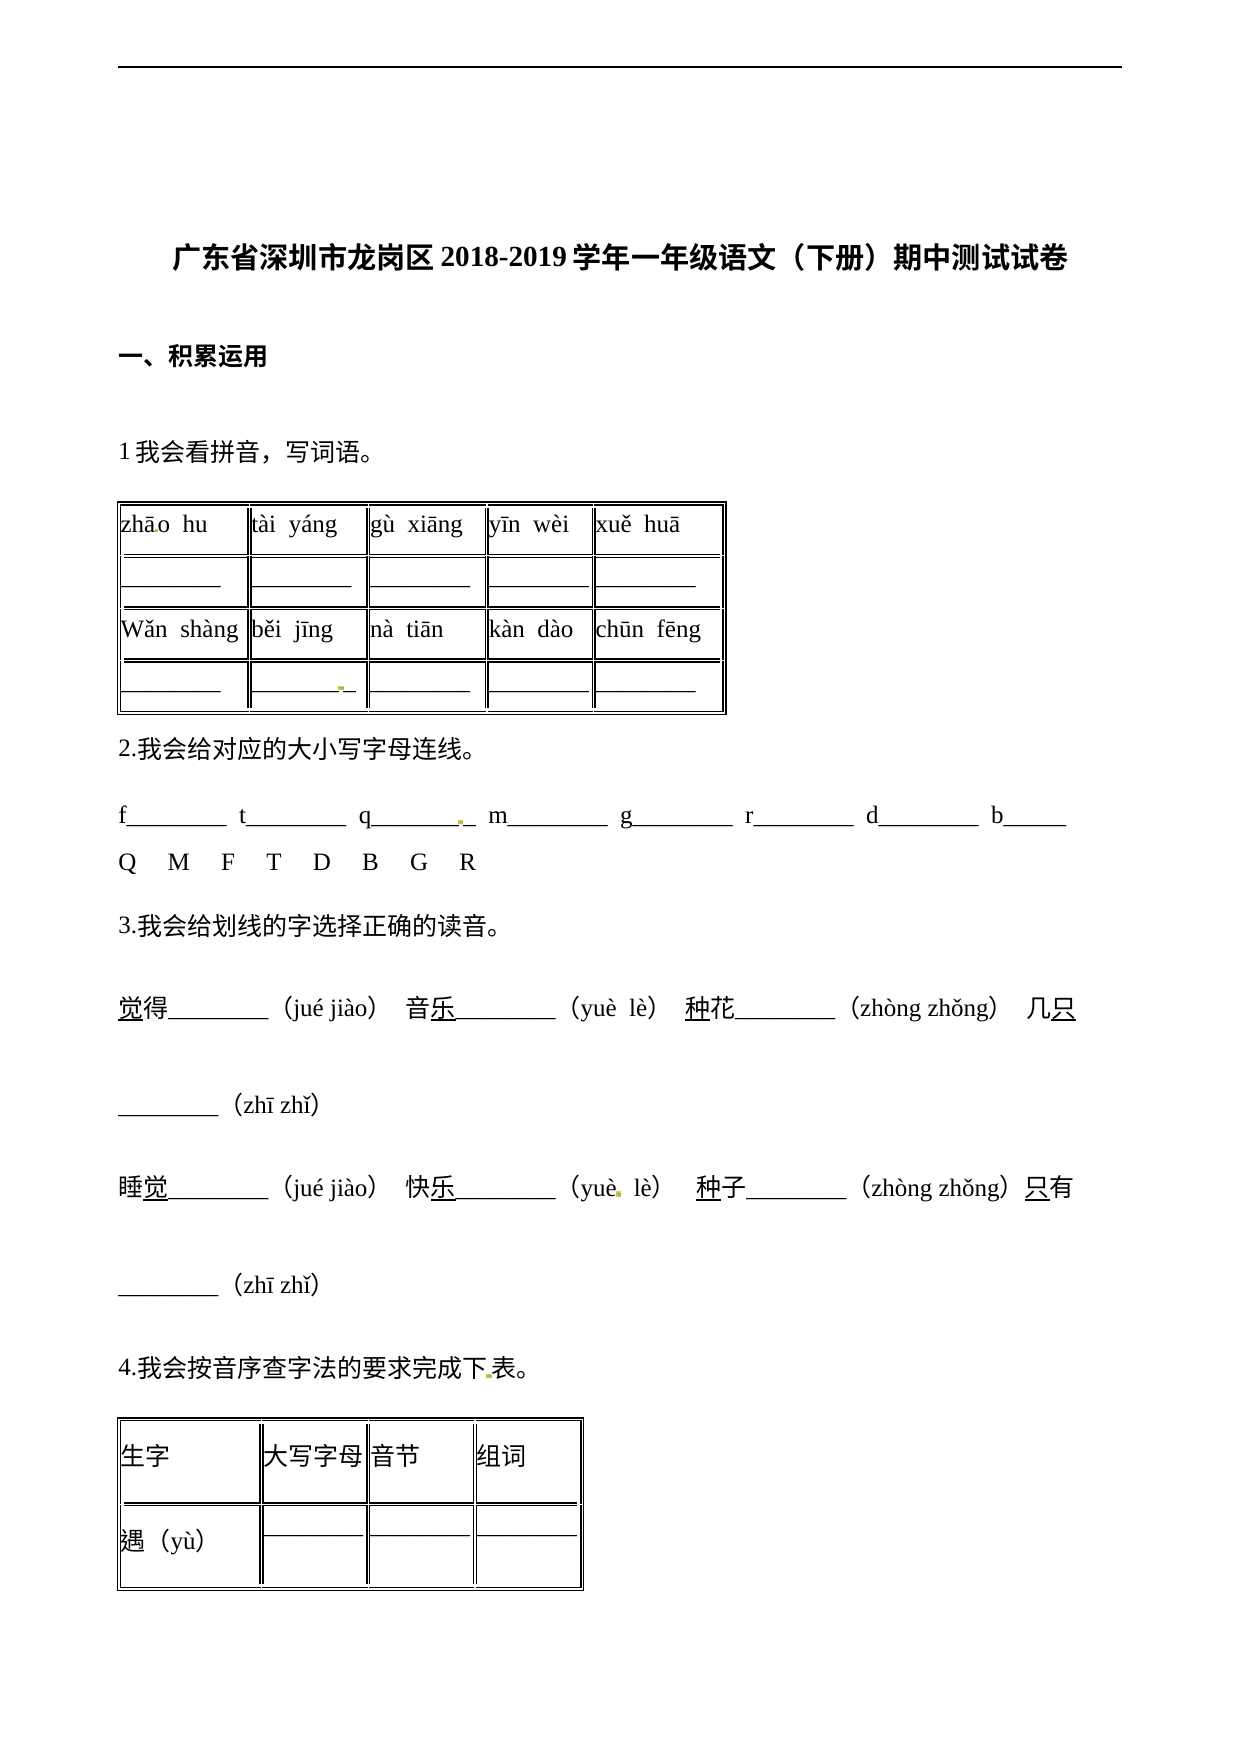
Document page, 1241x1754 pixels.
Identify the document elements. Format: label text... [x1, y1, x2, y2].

table_cell kàn dào [489, 610, 592, 658]
table_cell ________ [489, 558, 592, 606]
text 一、积累运用 [118, 322, 1122, 387]
text f________ t________ q________ m________ g________ r________ d________ b_____ [118, 798, 1122, 831]
table_cell chūn fēng [596, 606, 723, 658]
table_header yīn wèi [487, 503, 594, 553]
text 1我会看拼音，写词语。 [118, 418, 1122, 483]
text 3.我会给划线的字选择正确的读音。 [118, 892, 1122, 957]
table_cell běi jīng [252, 610, 366, 658]
text 睡觉________（jué jiào） 快乐________（yuè lè） 种子________（zhòng zhǒng）只有________（zhī zhǐ） [118, 1154, 1122, 1317]
table_cell ________ [252, 558, 366, 606]
table_cell ________ [594, 554, 724, 606]
table_cell ________ [475, 1502, 582, 1587]
text 觉得________（jué jiào） 音乐________（yuè lè） 种花________（zhòng zhǒng） 几只________（zhī zhǐ） [118, 975, 1122, 1137]
text 广东省深圳市龙岗区2018-2019学年一年级语文（下册）期中测试试卷 [118, 224, 1122, 289]
table_header 生字 [121, 1421, 261, 1502]
table_cell ________ [119, 554, 249, 606]
table_header gù xiāng [368, 503, 487, 553]
table_cell ________ [368, 1502, 475, 1587]
text 4.我会按音序查字法的要求完成下表。 [118, 1334, 1122, 1399]
text Q M F T D B G R [118, 845, 1122, 877]
table_cell ________ [261, 1502, 368, 1587]
table_cell ________ [368, 658, 487, 711]
table_header 组词 [475, 1421, 580, 1502]
text 2.我会给对应的大小写字母连线。 [118, 715, 1122, 780]
table_header 大写字母 [261, 1419, 368, 1502]
table_cell ________ [594, 658, 724, 711]
table_cell Wǎn shàng [121, 606, 248, 658]
table_cell ________ [487, 658, 594, 711]
table_header xuě huā [594, 506, 722, 553]
table_header tài yáng [250, 506, 368, 553]
table_cell ________ [119, 658, 249, 711]
table_cell ________ [370, 558, 485, 606]
table_cell ________ [250, 663, 368, 711]
table_header zhāo hu [121, 506, 249, 553]
table_cell 遇（yù） [119, 1502, 261, 1587]
table_header 音节 [368, 1419, 475, 1502]
table_cell nà tiān [370, 610, 485, 658]
